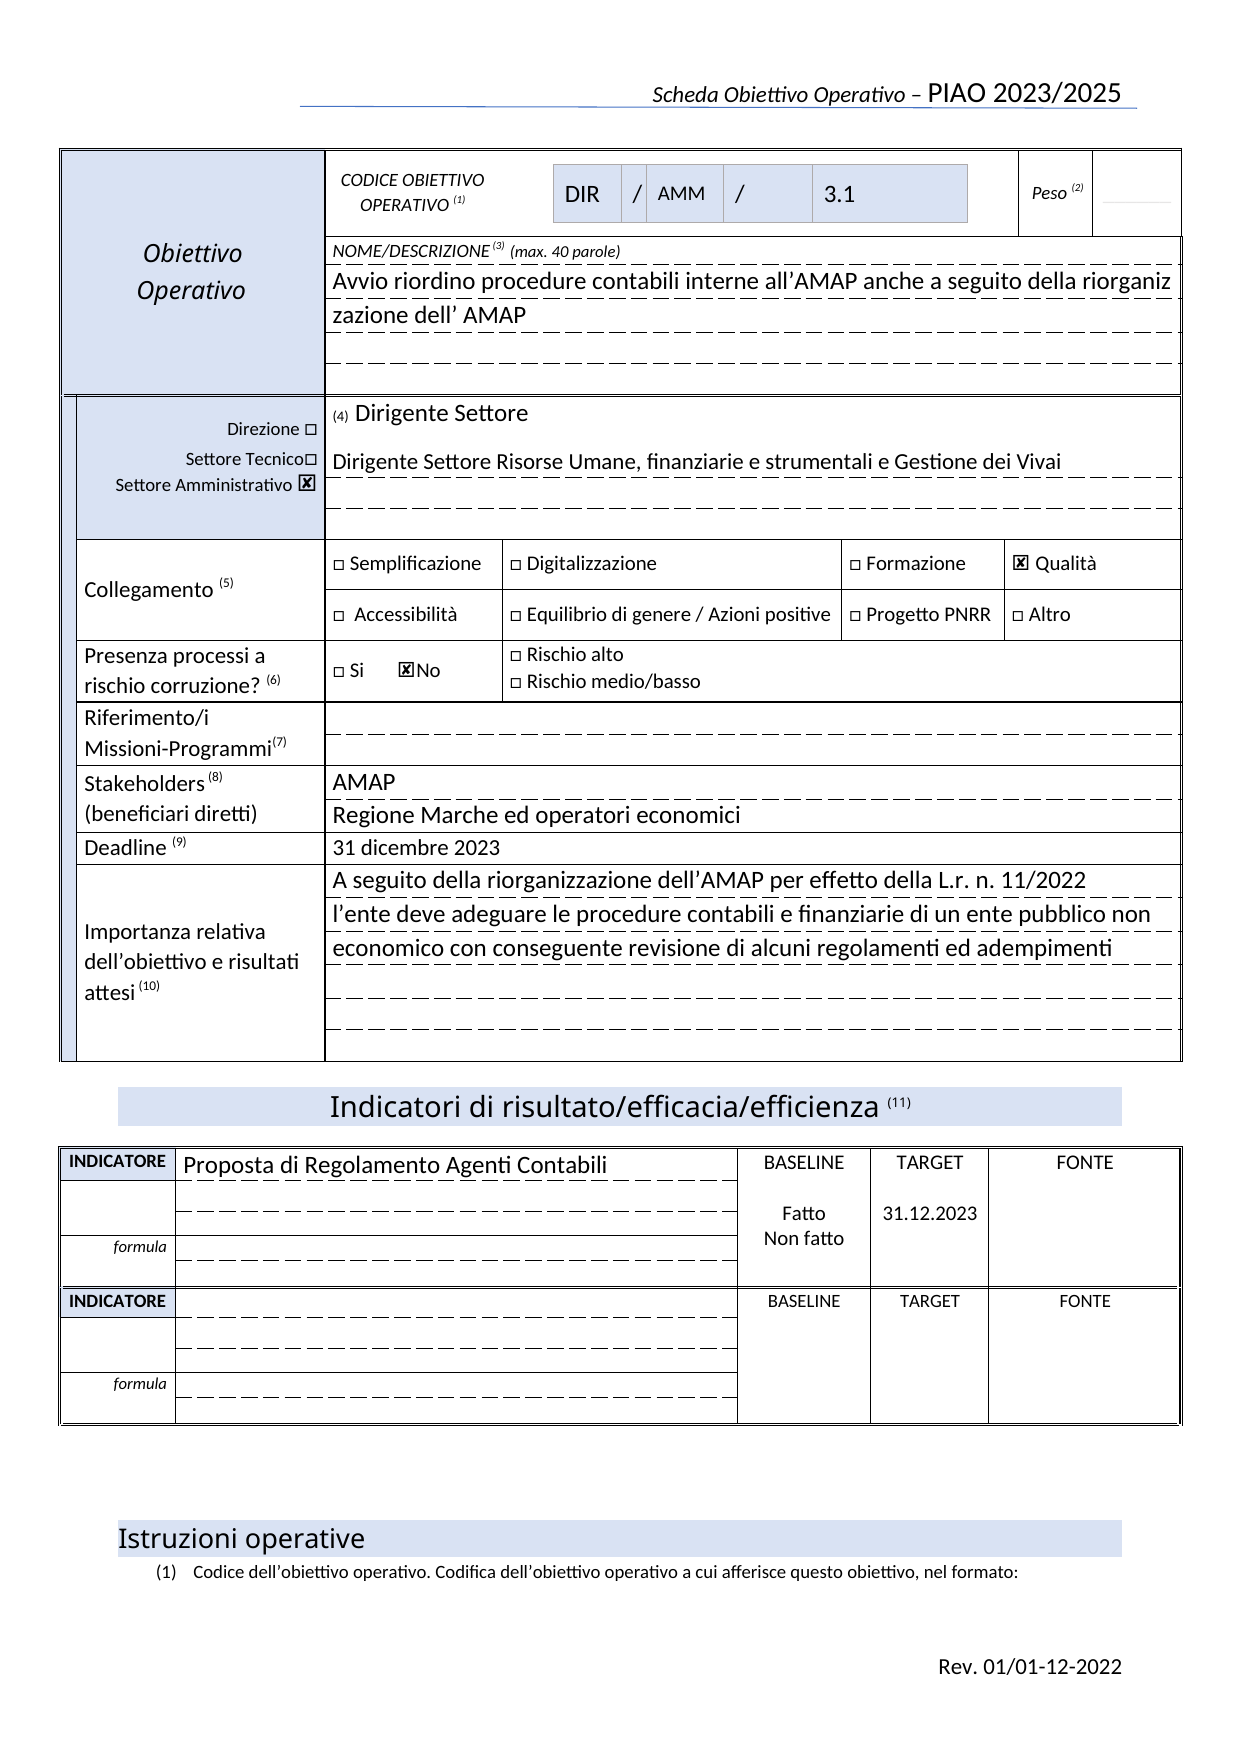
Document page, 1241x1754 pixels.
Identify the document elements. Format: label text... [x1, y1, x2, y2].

table_cell [176, 1397, 737, 1423]
table_cell [326, 332, 1180, 363]
table_cell [326, 363, 1180, 394]
table_cell [61, 1181, 175, 1235]
table_cell [176, 1211, 737, 1235]
table_cell Collegamento (5) [77, 540, 324, 640]
table_cell Stakeholders (8) (beneficiari diretti) [77, 766, 324, 832]
table_cell Direzione □ Settore Tecnico□ Settore Amministrativo [77, 397, 324, 539]
table_header FONTE [989, 1149, 1179, 1286]
table_cell □ Accessibilità [326, 590, 502, 640]
table_cell □ Digitalizzazione [503, 540, 841, 588]
table_header Proposta di Regolamento Agenti Contabili [176, 1149, 737, 1180]
table_cell [326, 734, 1180, 765]
text Indicatori di risultato/efficacia/efficienza (11) [118, 1087, 1122, 1126]
table_header INDICATORE [61, 1149, 175, 1180]
table_header ______ [1093, 151, 1181, 236]
table_header Peso (2) [1019, 151, 1092, 236]
table_cell □ Formazione [842, 540, 1004, 588]
table_cell [176, 1289, 737, 1317]
subtitle Istruzioni operative [118, 1520, 1122, 1557]
table_cell [176, 1180, 737, 1211]
table_cell A seguito della riorganizzazione dell’AMAP per effetto della L.r. n. 11/2022 [326, 865, 1180, 897]
table_cell Avvio riordino procedure contabili interne all’AMAP anche a seguito della riorganiz [326, 264, 1180, 298]
table_cell INDICATORE [61, 1286, 175, 1317]
table_cell formula [61, 1373, 175, 1423]
table_cell [326, 508, 1180, 539]
table_cell [326, 477, 1180, 508]
table_cell [176, 1236, 737, 1260]
table_cell □ Altro [1005, 590, 1180, 640]
table_cell [176, 1260, 737, 1286]
table_cell [326, 703, 1180, 734]
table_cell Qualità [1005, 540, 1180, 588]
table_cell [326, 964, 1180, 998]
table_cell □ Rischio alto □ Rischio medio/basso [503, 641, 1180, 701]
table_cell Presenza processi a rischio corruzione? (6) [77, 641, 324, 701]
table_cell [176, 1348, 737, 1372]
table_cell 31 dicembre 2023 [326, 833, 1180, 863]
table_cell formula [61, 1236, 175, 1286]
table_cell □ Si No [326, 641, 502, 701]
table_header TARGET 31.12.2023 [871, 1149, 988, 1286]
list Codice dell’obiettivo operativo. Codifica dell’obiettivo operativo a cui afferisce questo obiettivo, nel formato: [156, 1560, 1122, 1583]
table_cell □ Equilibrio di genere / Azioni positive [503, 590, 841, 640]
table_cell zazione dell’ AMAP [326, 298, 1180, 332]
table_cell [326, 1029, 1180, 1061]
table_cell [60, 394, 76, 1061]
table_header Obiettivo Operativo [62, 151, 324, 394]
table_cell Deadline (9) [77, 833, 324, 863]
table_cell (4) Dirigente Settore Dirigente Settore Risorse Umane, finanziarie e strumentali e Gestione dei Vivai [326, 397, 1180, 477]
table_cell Importanza relativa dell’obiettivo e risultati attesi (10) [77, 865, 324, 1061]
table_header CODICE OBIETTIVO OPERATIVO (1) [326, 151, 502, 236]
table_cell [326, 998, 1180, 1029]
table_cell NOME/DESCRIZIONE (3) (max. 40 parole) [326, 237, 1180, 264]
table_cell □ Progetto PNRR [842, 590, 1004, 640]
table_cell TARGET [871, 1289, 988, 1423]
table_cell AMAP [326, 766, 1180, 799]
table_cell □ Semplificazione [326, 540, 502, 588]
table_cell economico con conseguente revisione di alcuni regolamenti ed adempimenti [326, 931, 1180, 964]
table_cell l’ente deve adeguare le procedure contabili e finanziarie di un ente pubblico non [326, 897, 1180, 931]
table_cell FONTE [989, 1286, 1180, 1423]
table_cell [176, 1317, 737, 1348]
table_cell Riferimento/i Missioni-Programmi(7) [77, 703, 324, 765]
table_header [502, 151, 1018, 236]
table_header BASELINE Fatto Non fatto [738, 1149, 870, 1286]
table_cell [176, 1373, 737, 1397]
table_cell Regione Marche ed operatori economici [326, 799, 1180, 832]
table_cell [61, 1318, 175, 1372]
table_cell BASELINE [738, 1289, 870, 1423]
